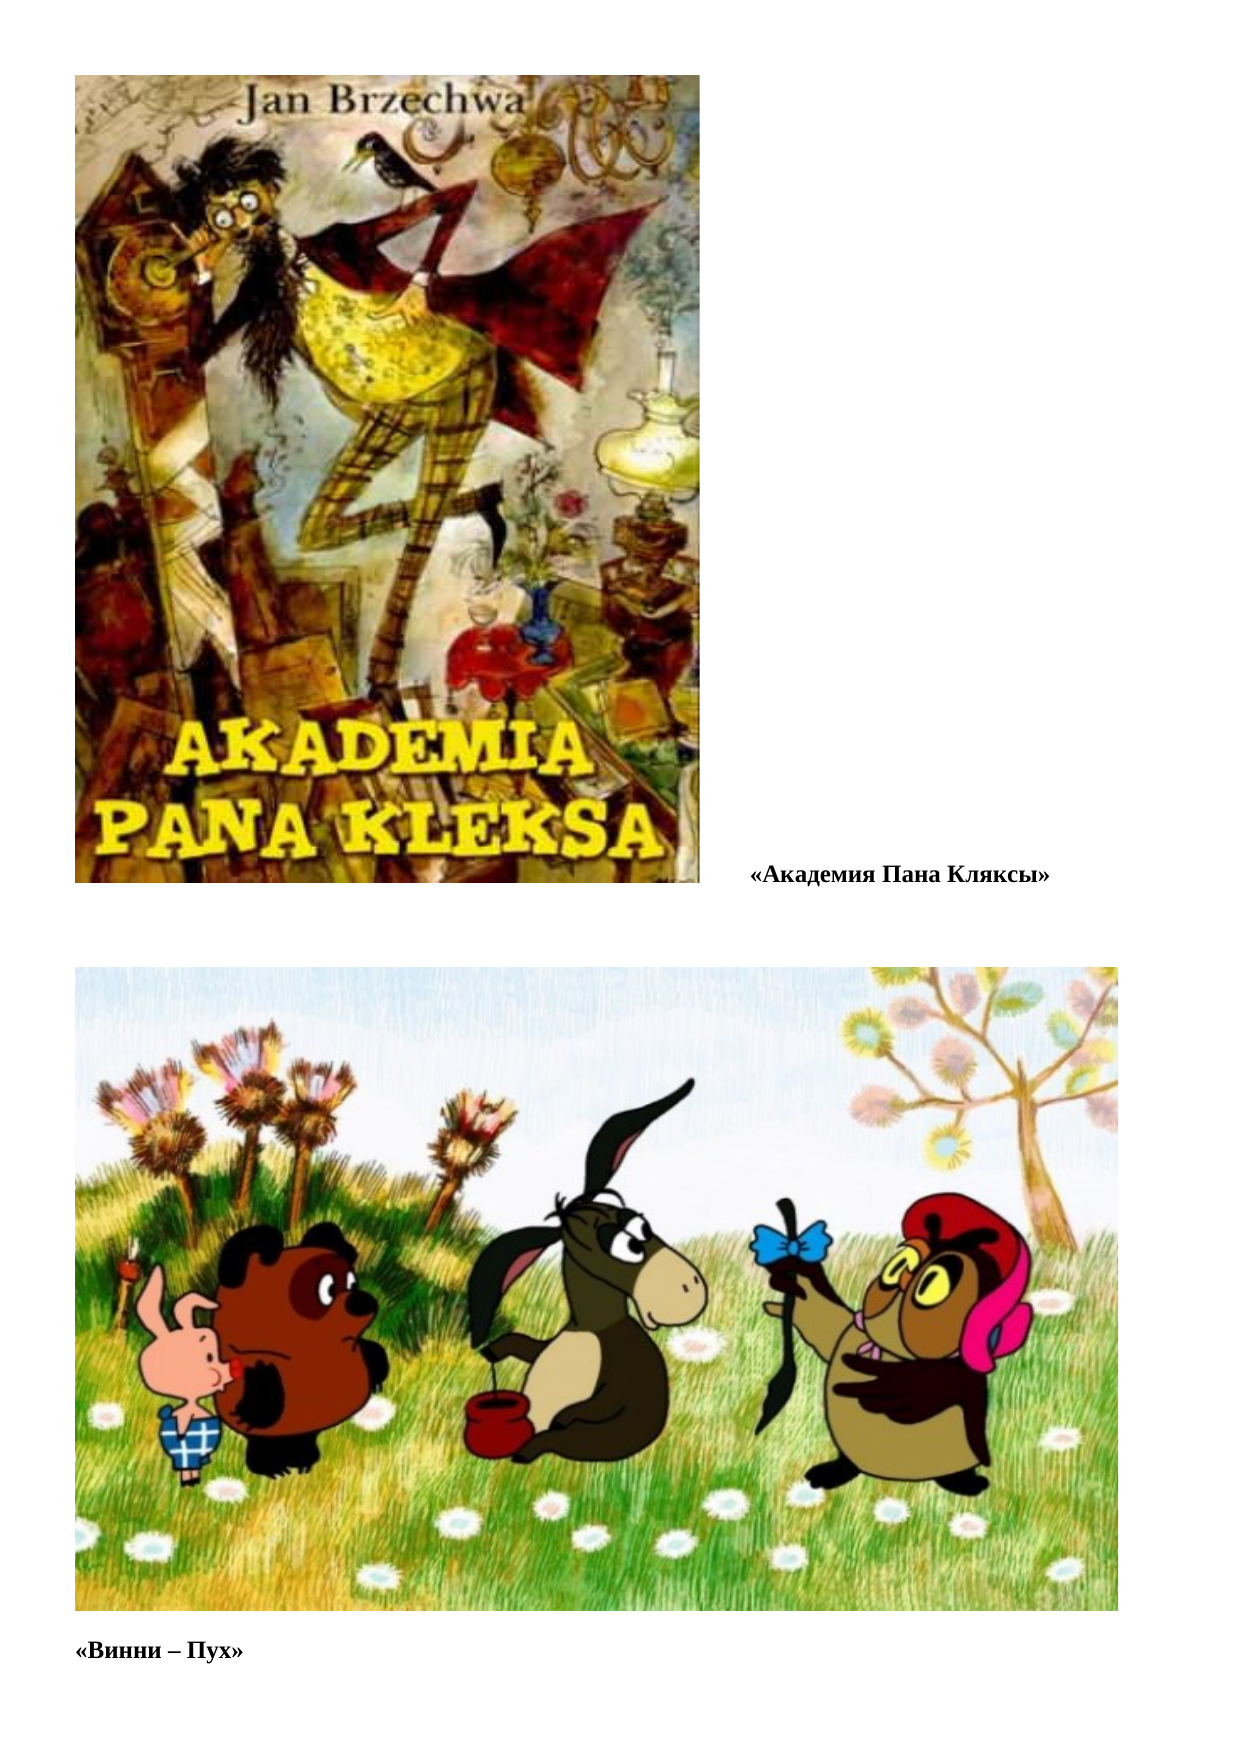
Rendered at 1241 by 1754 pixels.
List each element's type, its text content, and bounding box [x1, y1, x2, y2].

text «Винни – Пух» [75, 1636, 1165, 1664]
picture [75, 967, 1119, 1611]
picture [75, 75, 700, 883]
